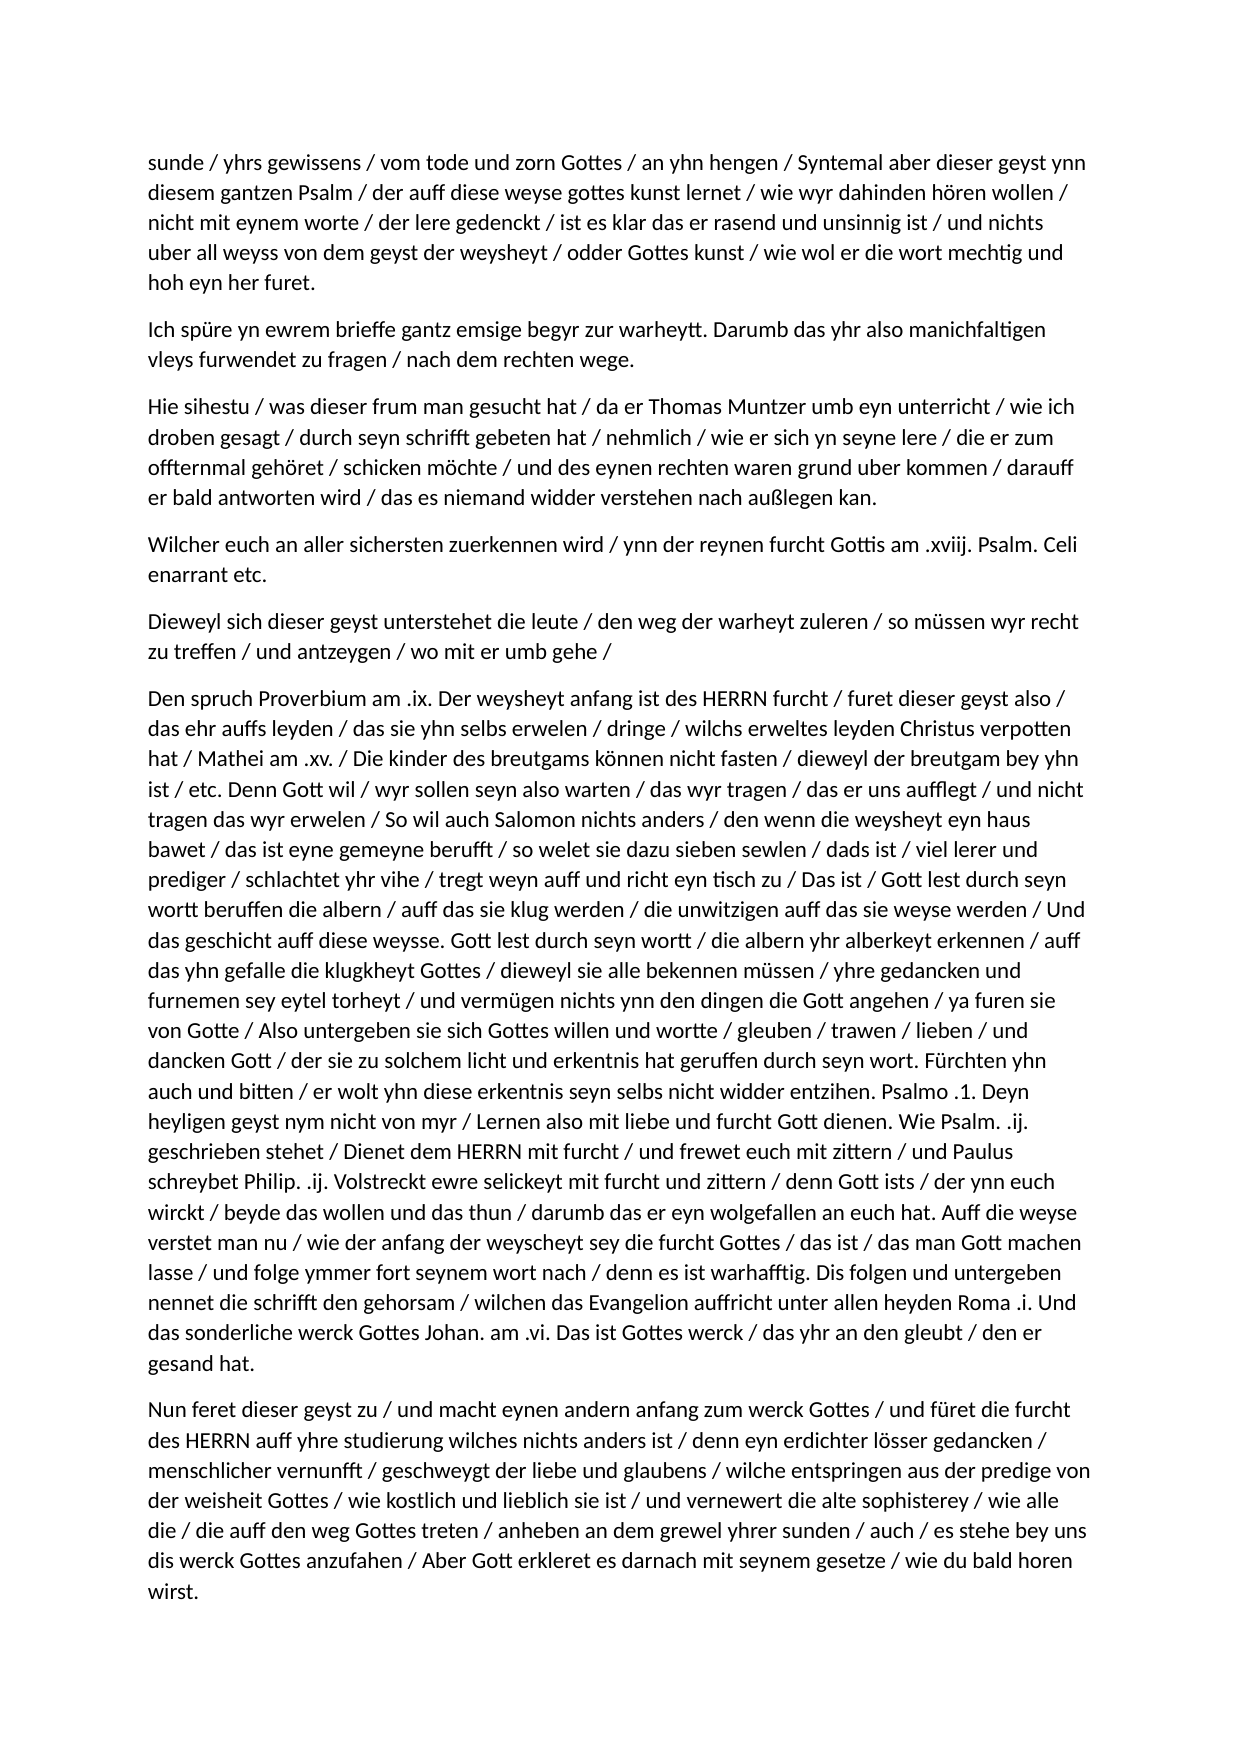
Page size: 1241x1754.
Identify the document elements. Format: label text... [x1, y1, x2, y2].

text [148, 148, 1093, 296]
text Wilcher euch an aller sichersten zuerkennen wird / ynn der reynen furcht Gottis am .xviij. Psalm. Celi enarrant etc. [148, 530, 1093, 588]
text Ich spüre yn ewrem brieffe gantz emsige begyr zur warheytt. Darumb das yhr also manichfaltigen vleys furwendet zu fragen / nach dem rechten wege. [148, 315, 1093, 373]
text Dieweyl sich dieser geyst unterstehet die leute / den weg der warheyt zuleren / so müssen wyr recht zu treffen / und antzeygen / wo mit er umb gehe / [148, 607, 1093, 665]
text Nun feret dieser geyst zu / und macht eynen andern anfang zum werck Gottes / und füret die furcht des HERRN auff yhre studierung wilches nichts anders ist / denn eyn erdichter lösser gedancken / menschlicher vernunfft / geschweygt der liebe und glaubens / wilche entspringen aus der predige von der weisheit Gottes / wie kostlich und lieblich sie ist / und vernewert die alte sophisterey / wie alle die / die auff den weg Gottes treten / anheben an dem grewel yhrer sunden / auch / es stehe bey uns dis werck Gottes anzufahen / Aber Gott erkleret es darnach mit seynem gesetze / wie du bald horen wirst. [148, 1396, 1093, 1605]
text Den spruch Proverbium am .ix. Der weysheyt anfang ist des HERRN furcht / furet dieser geyst also / das ehr auffs leyden / das sie yhn selbs erwelen / dringe / wilchs erweltes leyden Christus verpotten hat / Mathei am .xv. / Die kinder des breutgams können nicht fasten / dieweyl der breutgam bey yhn ist / etc. Denn Gott wil / wyr sollen seyn also warten / das wyr tragen / das er uns aufflegt / und nicht tragen das wyr erwelen / So wil auch Salomon nichts anders / den wenn die weysheyt eyn haus bawet / das ist eyne gemeyne berufft / so welet sie dazu sieben sewlen / dads ist / viel lerer und prediger / schlachtet yhr vihe / tregt weyn auff und richt eyn tisch zu / Das ist / Gott lest durch seyn wortt beruffen die albern / auff das sie klug werden / die unwitzigen auff das sie weyse werden / Und das geschicht auff diese weysse. Gott lest durch seyn wortt / die albern yhr alberkeyt erkennen / auff das yhn gefalle die klugkheyt Gottes / dieweyl sie alle bekennen müssen / yhre gedancken und furnemen sey eytel torheyt / und vermügen nichts ynn den dingen die Gott angehen / ya furen sie von Gotte / Also untergeben sie sich Gottes willen und wortte / gleuben / trawen / lieben / und dancken Gott / der sie zu solchem licht und erkentnis hat geruffen durch seyn wort. Fürchten yhn auch und bitten / er wolt yhn diese erkentnis seyn selbs nicht widder entzihen. Psalmo .1. Deyn heyligen geyst nym nicht von myr / Lernen also mit liebe und furcht Gott dienen. Wie Psalm. .ij. geschrieben stehet / Dienet dem HERRN mit furcht / und frewet euch mit zittern / und Paulus schreybet Philip. .ij. Volstreckt ewre selickeyt mit furcht und zittern / denn Gott ists / der ynn euch wirckt / beyde das wollen und das thun / darumb das er eyn wolgefallen an euch hat. Auff die weyse verstet man nu / wie der anfang der weyscheyt sey die furcht Gottes / das ist / das man Gott machen lasse / und folge ymmer fort seynem wort nach / denn es ist warhafftig. Dis folgen und untergeben nennet die schrifft den gehorsam / wilchen das Evangelion auffricht unter allen heyden Roma .i. Und das sonderliche werck Gottes Johan. am .vi. Das ist Gottes werck / das yhr an den gleubt / den er gesand hat. [148, 684, 1093, 1377]
text Hie sihestu / was dieser frum man gesucht hat / da er Thomas Muntzer umb eyn unterricht / wie ich droben gesagt / durch seyn schrifft gebeten hat / nehmlich / wie er sich yn seyne lere / die er zum offternmal gehöret / schicken möchte / und des eynen rechten waren grund uber kommen / darauff er bald antworten wird / das es niemand widder verstehen nach außlegen kan. [148, 392, 1093, 511]
